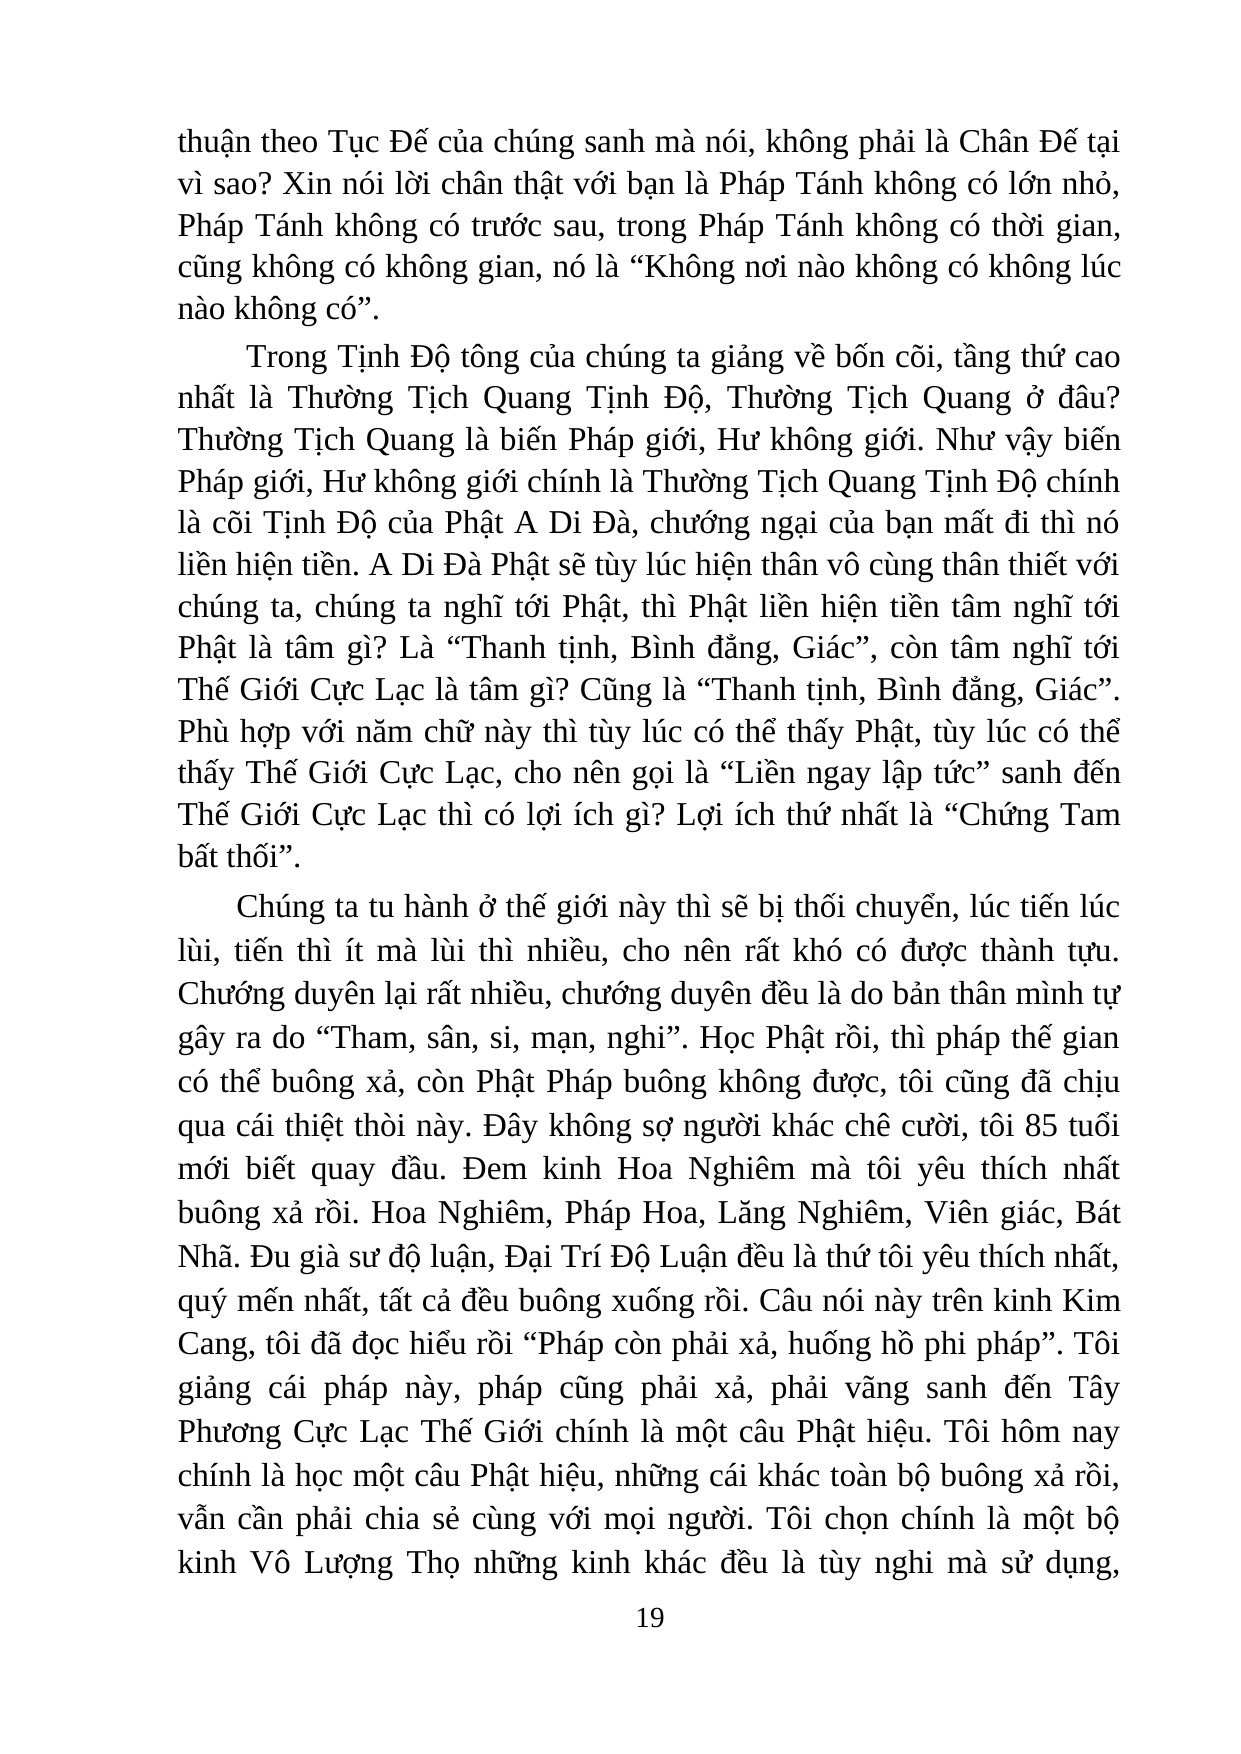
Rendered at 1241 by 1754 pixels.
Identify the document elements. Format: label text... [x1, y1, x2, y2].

text Trong Tịnh Độ tông của chúng ta giảng về bốn cõi, tầng thứ cao nhất là Thường Tịch Quang Tịnh Độ, Thường Tịch Quang ở đâu? Thường Tịch Quang là biến Pháp giới, Hư không giới. Như vậy biến Pháp giới, Hư không giới chính là Thường Tịch Quang Tịnh Độ chính là cõi Tịnh Độ của Phật A Di Đà, chướng ngại của bạn mất đi thì nó liền hiện tiền. A Di Đà Phật sẽ tùy lúc hiện thân vô cùng thân thiết với chúng ta, chúng ta nghĩ tới Phật, thì Phật liền hiện tiền tâm nghĩ tới Phật là tâm gì? Là “Thanh tịnh, Bình đẳng, Giác”, còn tâm nghĩ tới Thế Giới Cực Lạc là tâm gì? Cũng là “Thanh tịnh, Bình đẳng, Giác”. Phù hợp với năm chữ này thì tùy lúc có thể thấy Phật, tùy lúc có thể thấy Thế Giới Cực Lạc, cho nên gọi là “Liền ngay lập tức” sanh đến Thế Giới Cực Lạc thì có lợi ích gì? Lợi ích thứ nhất là “Chứng Tam bất thối”. [177, 333, 1122, 874]
